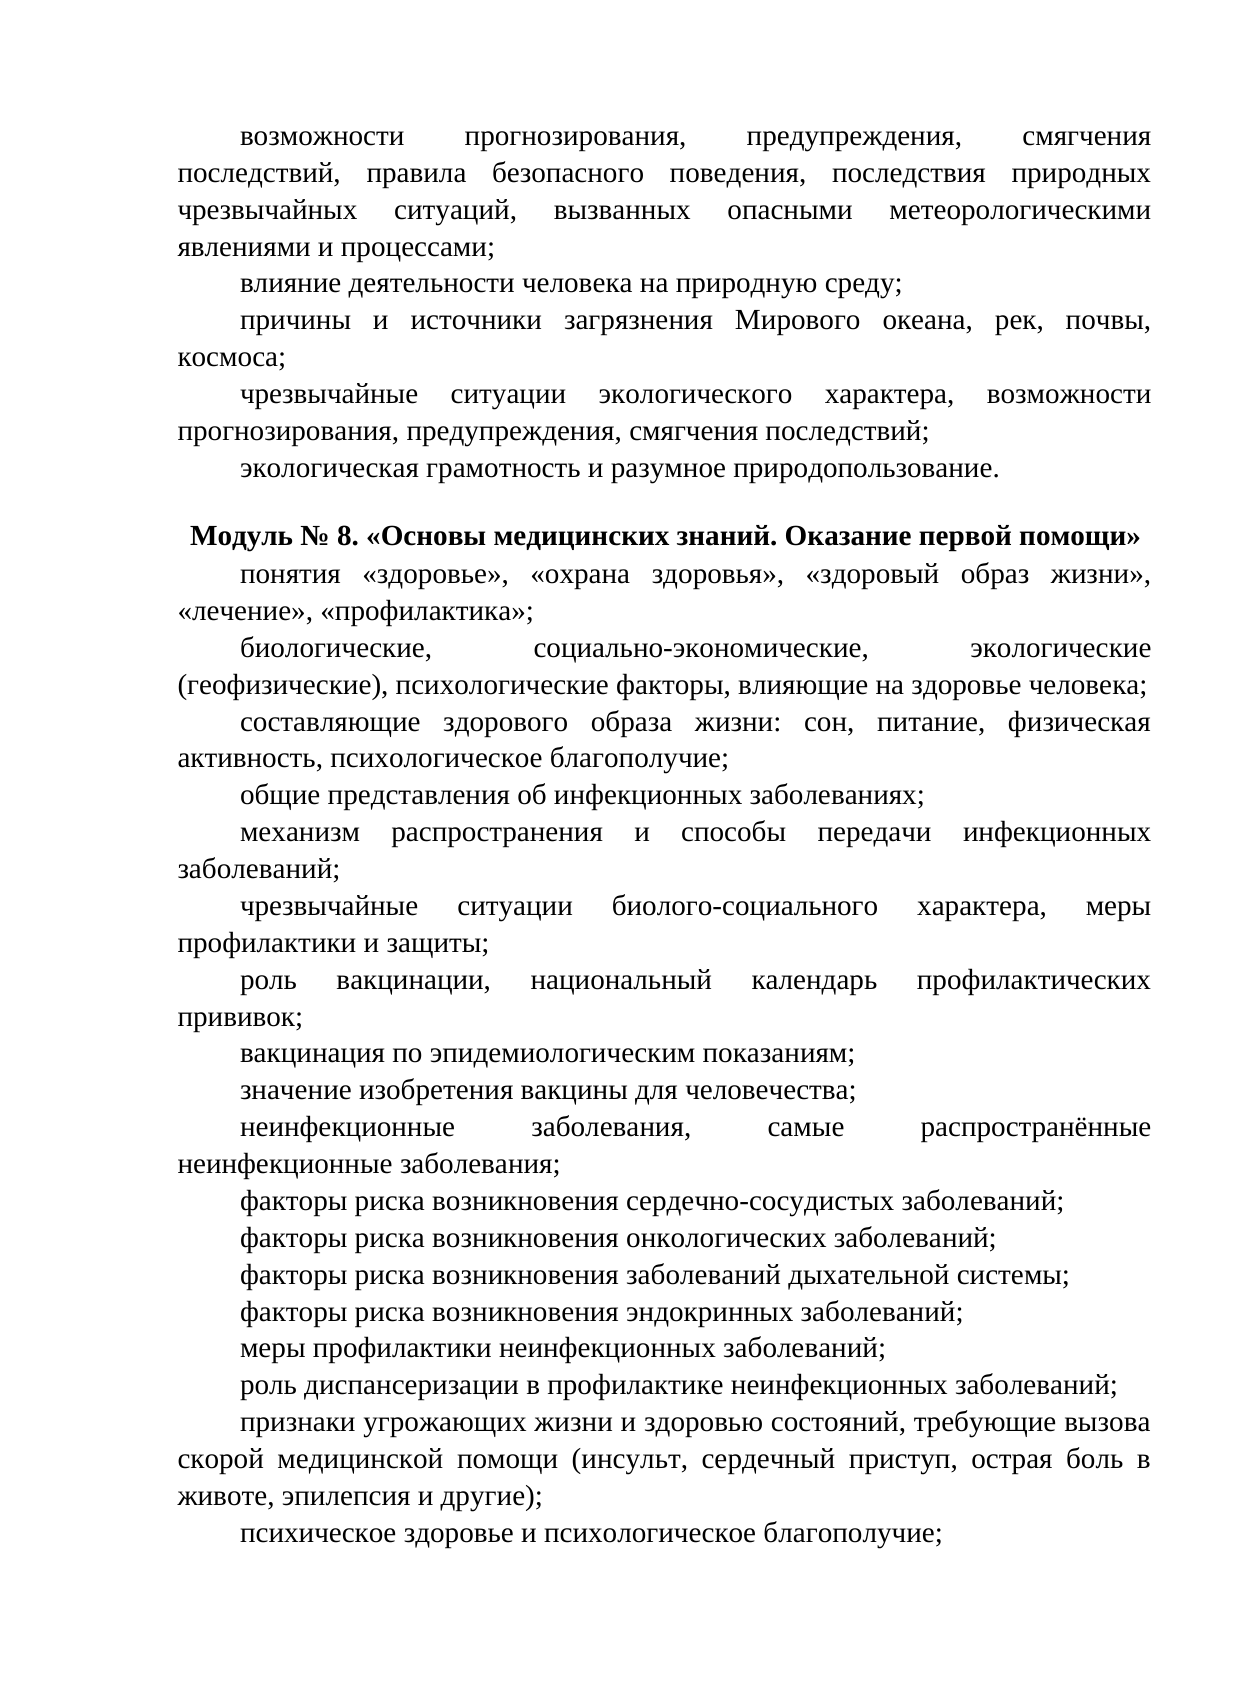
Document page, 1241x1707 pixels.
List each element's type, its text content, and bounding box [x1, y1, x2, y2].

text факторы риска возникновения сердечно-сосудистых заболеваний; [177, 1183, 1152, 1217]
text факторы риска возникновения онкологических заболеваний; [177, 1220, 1152, 1253]
text понятия «здоровье», «охрана здоровья», «здоровый образ жизни», «лечение», «профилактика»; [177, 556, 1152, 627]
text механизм распространения и способы передачи инфекционных заболеваний; [177, 814, 1152, 885]
text факторы риска возникновения эндокринных заболеваний; [177, 1294, 1152, 1327]
text чрезвычайные ситуации биолого-социального характера, меры профилактики и защиты; [177, 888, 1152, 958]
text чрезвычайные ситуации экологического характера, возможности прогнозирования, предупреждения, смягчения последствий; [177, 376, 1152, 447]
text причины и источники загрязнения Мирового океана, рек, почвы, космоса; [177, 302, 1152, 373]
text вакцинация по эпидемиологическим показаниям; [177, 1036, 1152, 1069]
text факторы риска возникновения заболеваний дыхательной системы; [177, 1257, 1152, 1290]
text Модуль № 8. «Основы медицинских знаний. Оказание первой помощи» [190, 518, 1152, 551]
text психическое здоровье и психологическое благополучие; [177, 1515, 1152, 1548]
text возможности прогнозирования, предупреждения, смягчения последствий, правила безопасного поведения, последствия природных чрезвычайных ситуаций, вызванных опасными метеорологическими явлениями и процессами; [177, 118, 1152, 262]
text экологическая грамотность и разумное природопользование. [177, 450, 1152, 483]
text роль диспансеризации в профилактике неинфекционных заболеваний; [177, 1367, 1152, 1401]
text роль вакцинации, национальный календарь профилактических прививок; [177, 962, 1152, 1032]
text неинфекционные заболевания, самые распространённые неинфекционные заболевания; [177, 1109, 1152, 1180]
text влияние деятельности человека на природную среду; [177, 266, 1152, 299]
text признаки угрожающих жизни и здоровью состояний, требующие вызова скорой медицинской помощи (инсульт, сердечный приступ, острая боль в животе, эпилепсия и другие); [177, 1404, 1152, 1512]
text составляющие здорового образа жизни: сон, питание, физическая активность, психологическое благополучие; [177, 704, 1152, 774]
text общие представления об инфекционных заболеваниях; [177, 777, 1152, 811]
text меры профилактики неинфекционных заболеваний; [177, 1331, 1152, 1364]
text биологические, социально-экономические, экологические (геофизические), психологические факторы, влияющие на здоровье человека; [177, 630, 1152, 700]
text значение изобретения вакцины для человечества; [177, 1072, 1152, 1106]
